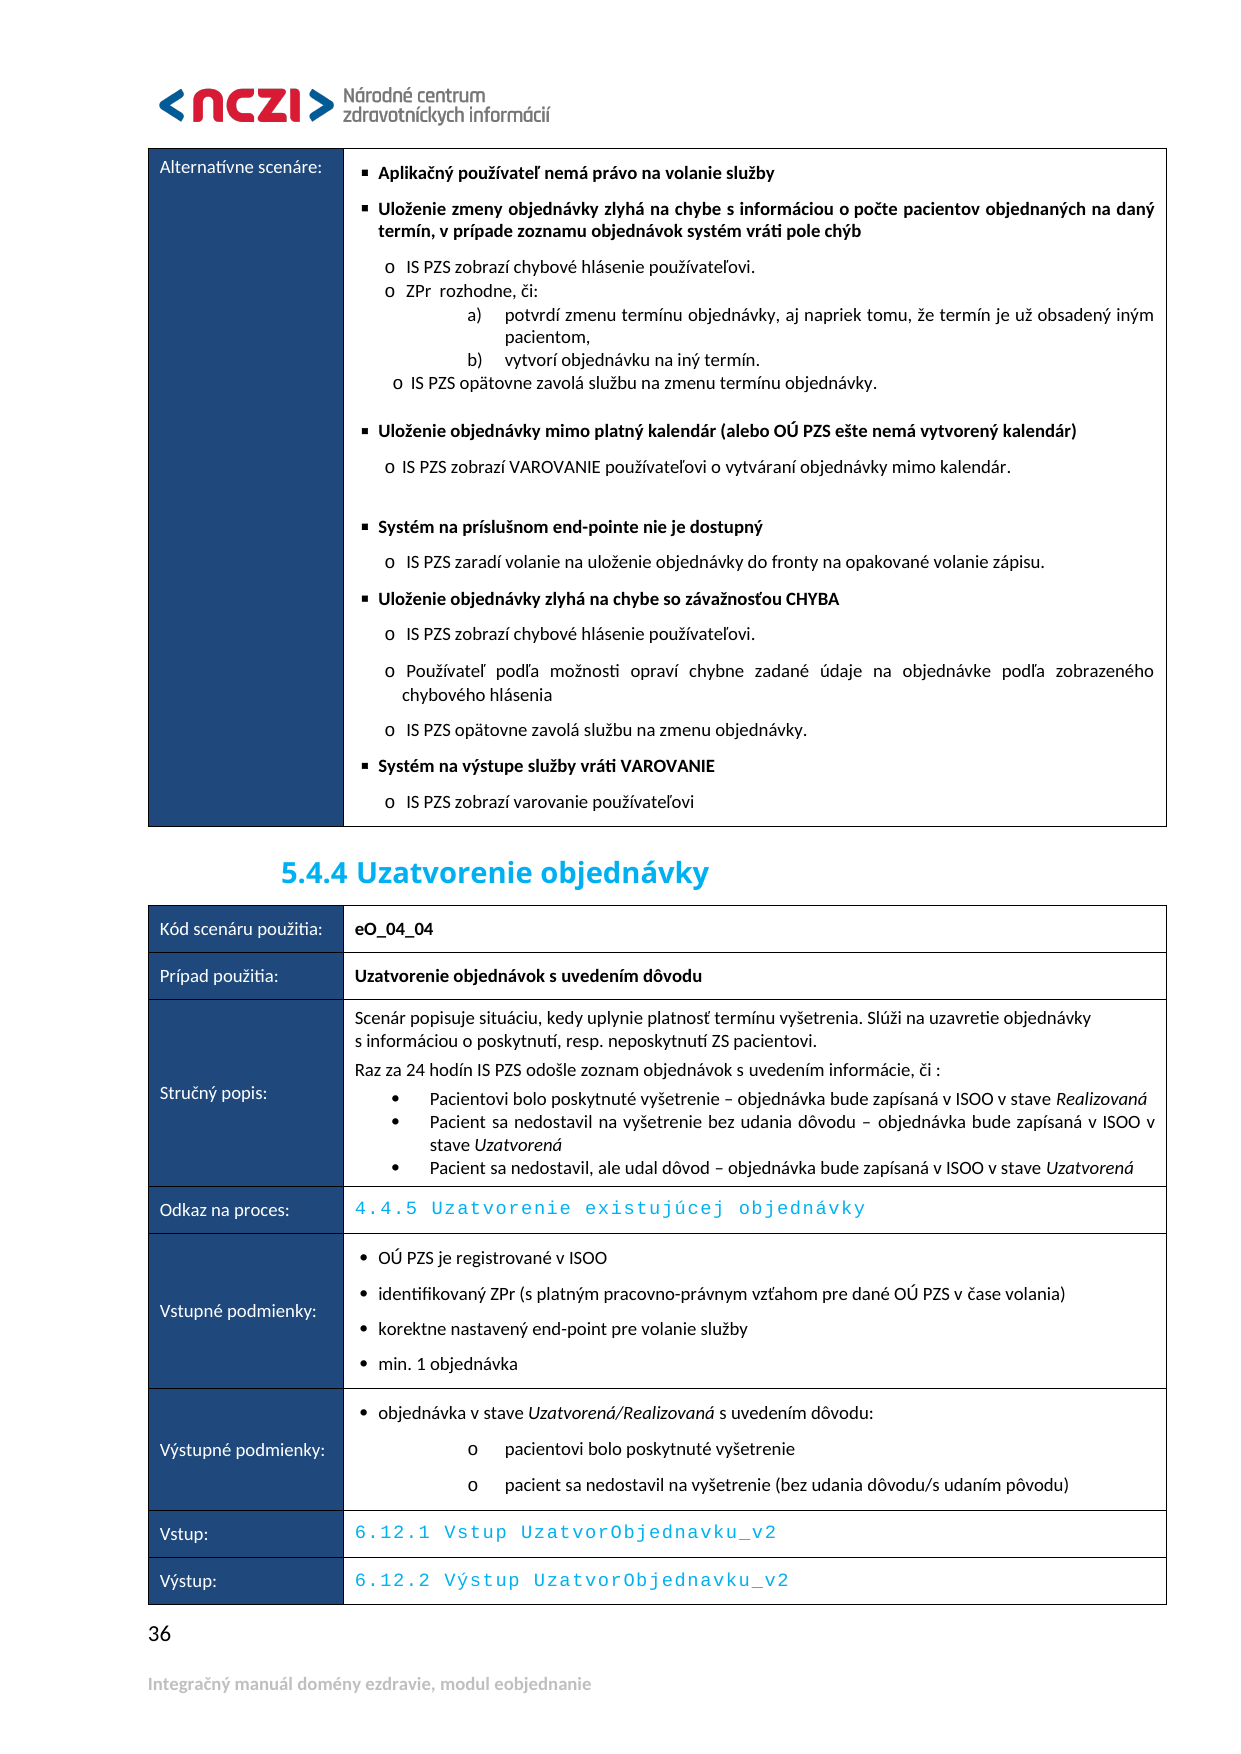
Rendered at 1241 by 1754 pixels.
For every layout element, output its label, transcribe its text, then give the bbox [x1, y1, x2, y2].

table_cell Aplikačný používateľ nemá právo na volanie služby Uloženie zmeny objednávky zlyhá na chybe s informáciou o počte pacientov objednaných na daný termín, v prípade zoznamu objednávok systém vráti pole chýb IS PZS zobrazí chybové hlásenie používateľovi. ZPr rozhodne, či: potvrdí zmenu termínu objednávky, aj napriek tomu, že termín je už obsadený iným pacientom, vytvorí objednávku na iný termín. IS PZS opätovne zavolá službu na zmenu termínu objednávky. Uloženie objednávky mimo platný kalendár (alebo OÚ PZS ešte nemá vytvorený kalendár) IS PZS zobrazí VAROVANIE používateľovi o vytváraní objednávky mimo kalendár. Systém na príslušnom end-pointe nie je dostupný IS PZS zaradí volanie na uloženie objednávky do fronty na opakované volanie zápisu. Uloženie objednávky zlyhá na chybe so závažnosťou CHYBA IS PZS zobrazí chybové hlásenie používateľovi. Používateľ podľa možnosti opraví chybne zadané údaje na objednávke podľa zobrazeného chybového hlásenia IS PZS opätovne zavolá službu na zmenu objednávky. Systém na výstupe služby vráti VAROVANIE IS PZS zobrazí varovanie používateľovi [344, 149, 1166, 826]
table_cell Scenár popisuje situáciu, kedy uplynie platnosť termínu vyšetrenia. Slúži na uzavretie objednávky s informáciou o poskytnutí, resp. neposkytnutí ZS pacientovi. Raz za 24 hodín IS PZS odošle zoznam objednávok s uvedením informácie, či : Pacientovi bolo poskytnuté vyšetrenie – objednávka bude zapísaná v ISOO v stave Realizovaná Pacient sa nedostavil na vyšetrenie bez udania dôvodu – objednávka bude zapísaná v ISOO v stave Uzatvorená Pacient sa nedostavil, ale udal dôvod – objednávka bude zapísaná v ISOO v stave Uzatvorená [344, 1000, 1166, 1186]
table_cell Stručný popis: [149, 1000, 343, 1186]
table_cell Uzatvorenie objednávok s uvedením dôvodu [344, 953, 1166, 999]
picture [147, 73, 563, 139]
table_cell Vstup: [149, 1511, 343, 1557]
table_header eO_04_04 [344, 906, 1166, 952]
table_cell objednávka v stave Uzatvorená/Realizovaná s uvedením dôvodu: pacientovi bolo poskytnuté vyšetrenie pacient sa nedostavil na vyšetrenie (bez udania dôvodu/s udaním pôvodu) [344, 1389, 1166, 1510]
table_cell Výstup: [149, 1558, 343, 1604]
table_cell Alternatívne scenáre: [149, 149, 343, 826]
table_cell Výstupné podmienky: [149, 1389, 343, 1510]
table_cell 6.12.2 Výstup UzatvorObjednavku_v2 [344, 1558, 1166, 1604]
table_cell 4.4.5 Uzatvorenie existujúcej objednávky [344, 1187, 1166, 1233]
table_cell 6.12.1 Vstup UzatvorObjednavku_v2 [344, 1511, 1166, 1557]
table_cell Vstupné podmienky: [149, 1234, 343, 1388]
subtitle Uzatvorenie objednávky [281, 852, 1092, 892]
table_cell Odkaz na proces: [149, 1187, 343, 1233]
table_header Kód scenáru použitia: [149, 906, 343, 952]
picture [766, 1204, 772, 1214]
table_cell Prípad použitia: [149, 953, 343, 999]
table_cell OÚ PZS je registrované v ISOO identifikovaný ZPr (s platným pracovno-právnym vzťahom pre dané OÚ PZS v čase volania) korektne nastavený end-point pre volanie služby min. 1 objednávka [344, 1234, 1166, 1388]
